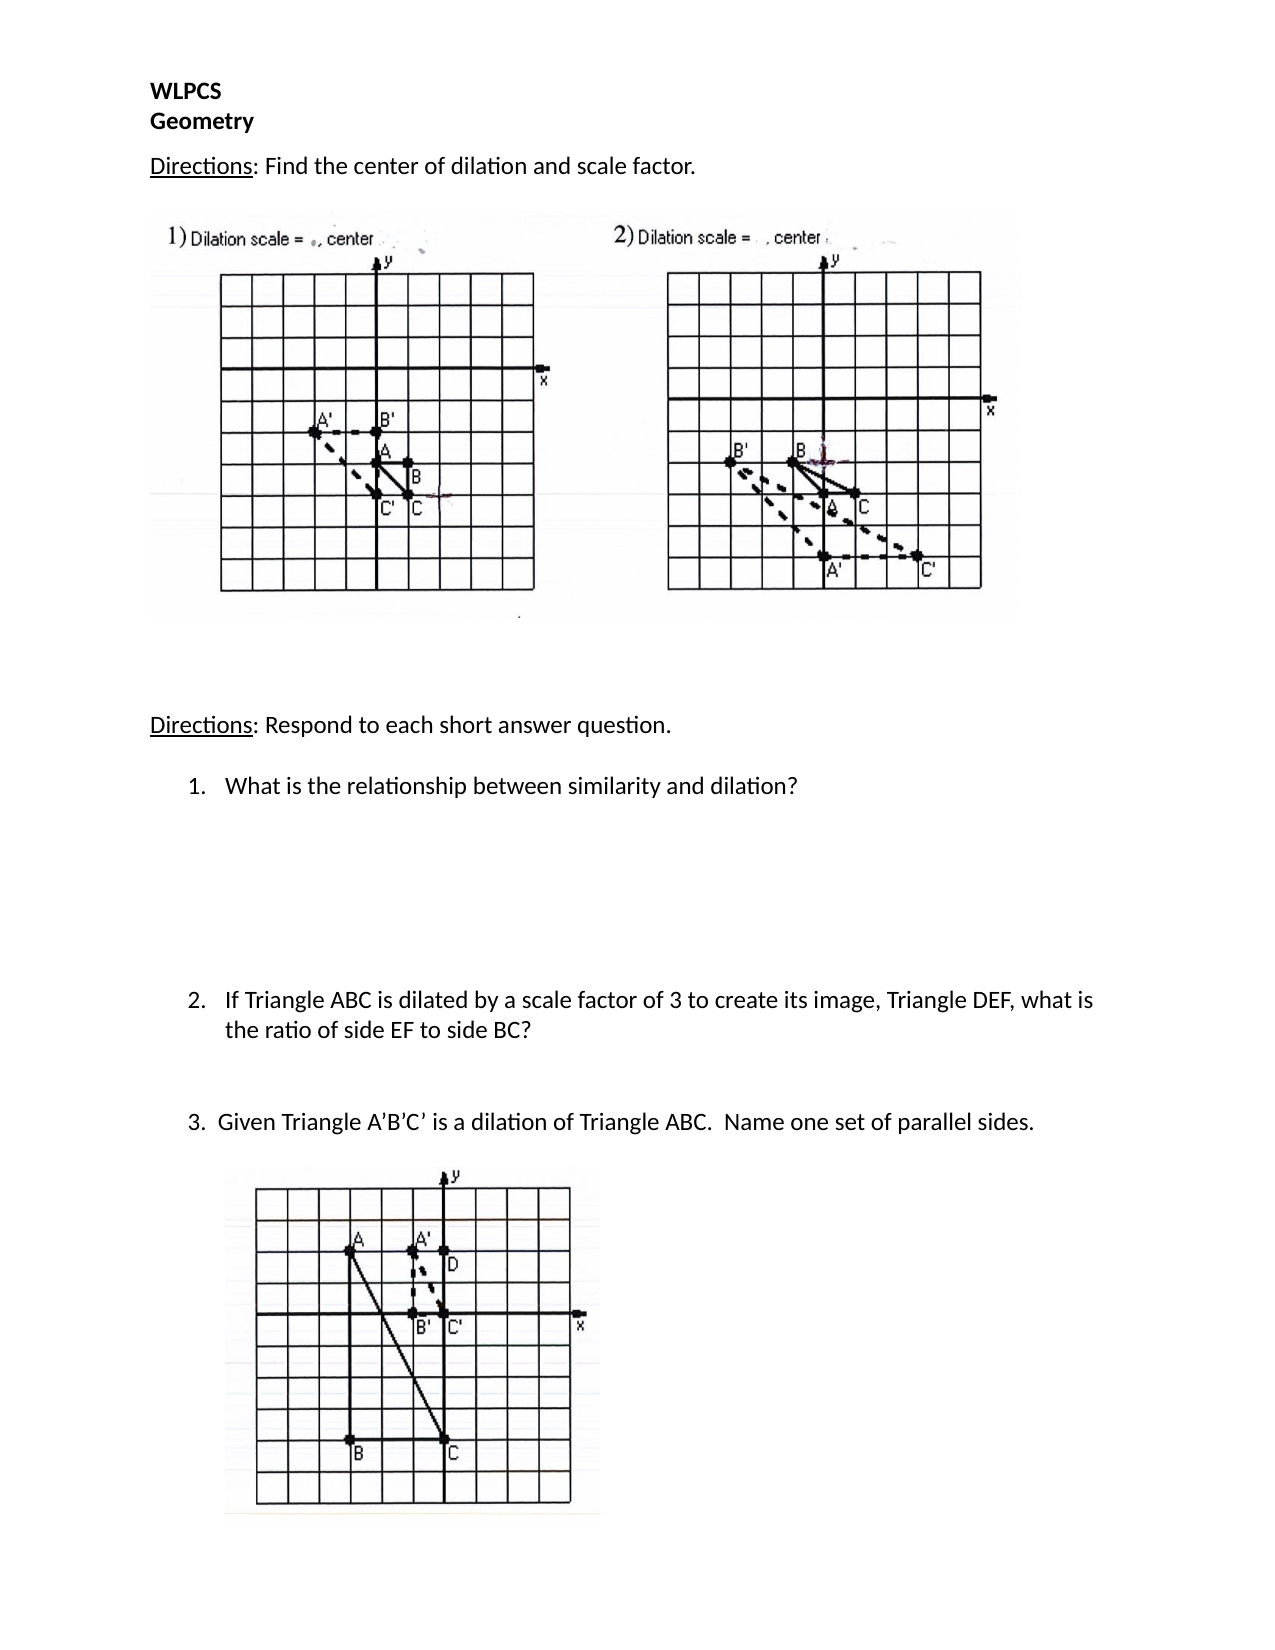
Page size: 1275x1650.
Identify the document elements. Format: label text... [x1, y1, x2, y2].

text Directions: Respond to each short answer question. [150, 709, 1125, 740]
picture [225, 1167, 600, 1524]
text 3. Given Triangle A’B’C’ is a dilation of Triangle ABC. Name one set of parallel sides. [187, 1106, 1125, 1136]
list What is the relationship between similarity and dilation? [187, 770, 1125, 801]
picture [150, 211, 1023, 618]
list If Triangle ABC is dilated by a scale factor of 3 to create its image, Triangle DEF, what is the ratio of side EF to side BC? [187, 984, 1125, 1045]
text Directions: Find the center of dilation and scale factor. [150, 150, 1125, 181]
